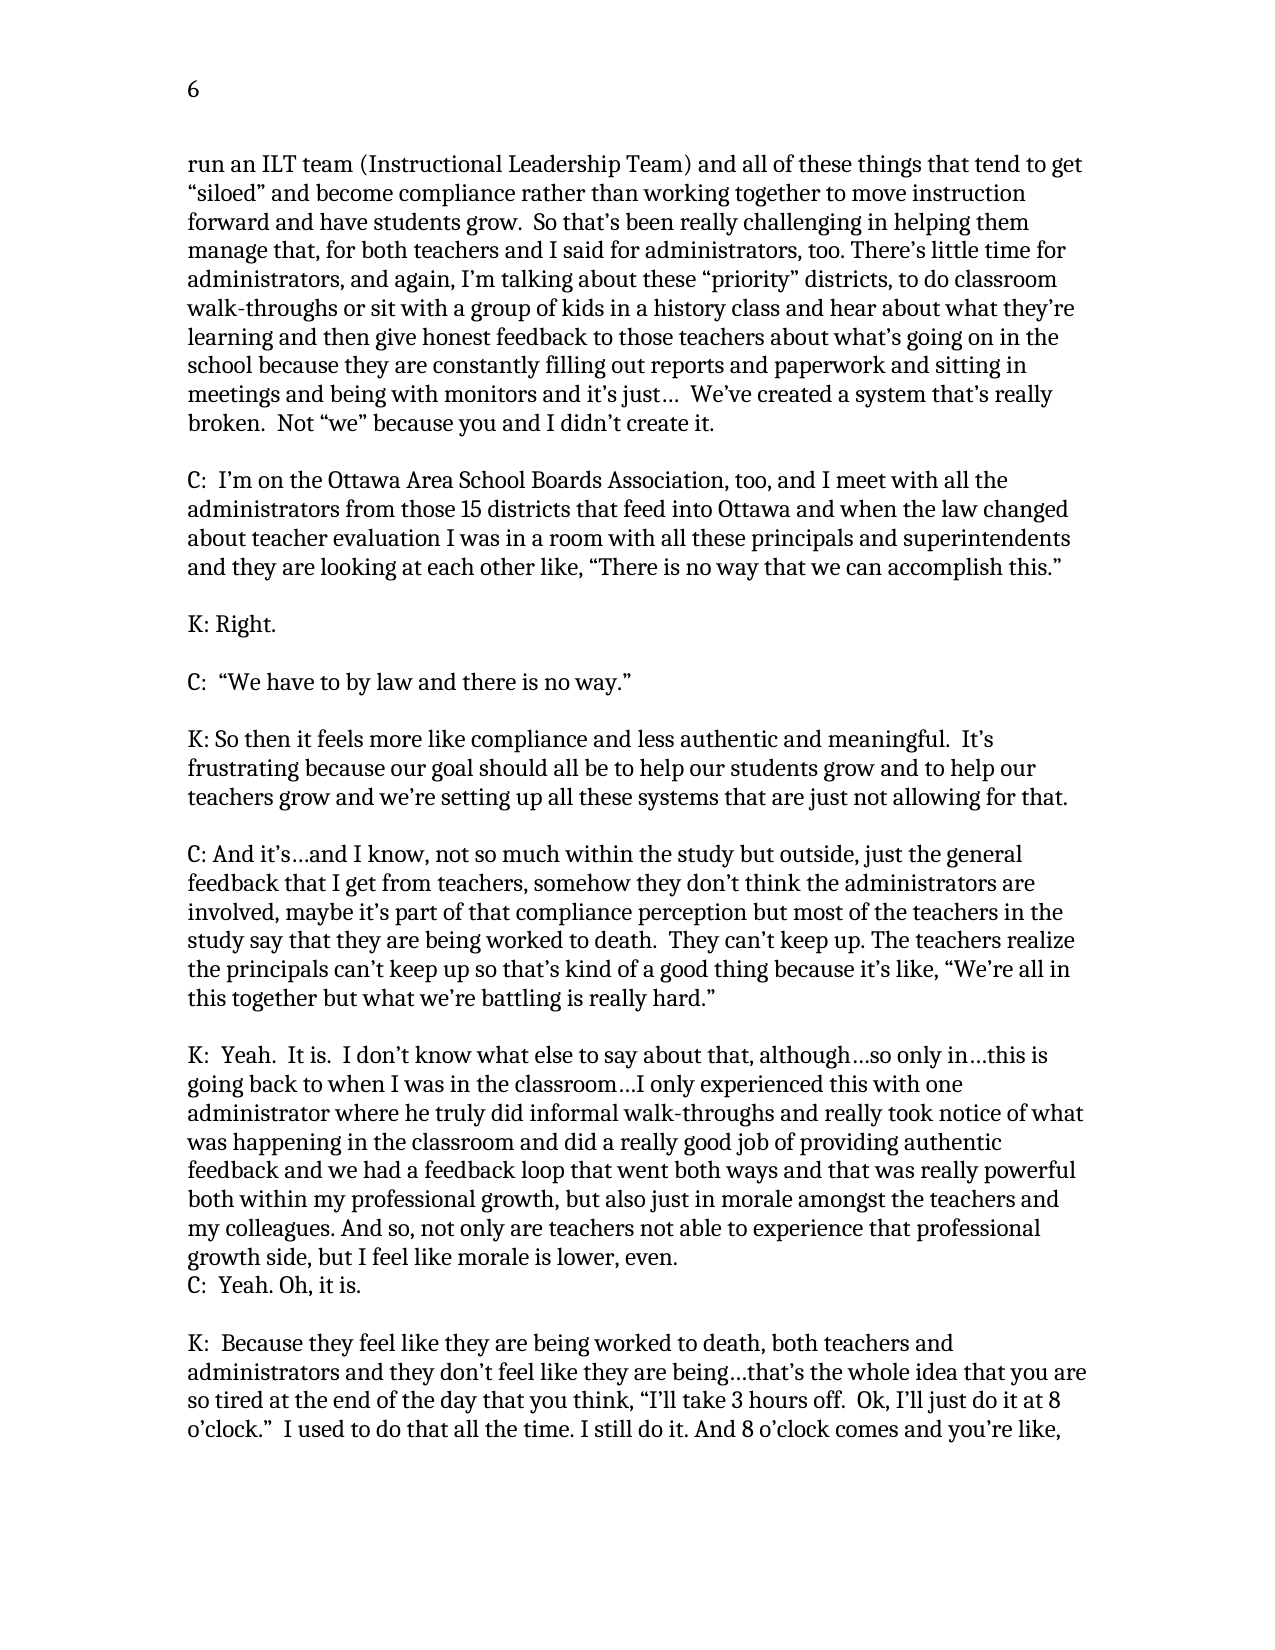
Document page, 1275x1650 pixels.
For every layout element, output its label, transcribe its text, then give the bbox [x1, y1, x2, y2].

text C: Yeah. Oh, it is. [187, 1271, 1087, 1300]
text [187, 150, 1087, 437]
text C: And it’s…and I know, not so much within the study but outside, just the general feedback that I get from teachers, somehow they don’t think the administrators are involved, maybe it’s part of that compliance perception but most of the teachers in the study say that they are being worked to death. They can’t keep up. The teachers realize the principals can’t keep up so that’s kind of a good thing because it’s like, “We’re all in this together but what we’re battling is really hard.” [187, 840, 1087, 1012]
text K: So then it feels more like compliance and less authentic and meaningful. It’s frustrating because our goal should all be to help our students grow and to help our teachers grow and we’re setting up all these systems that are just not allowing for that. [187, 725, 1087, 811]
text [187, 1329, 1087, 1444]
text K: Right. [187, 610, 1087, 639]
text C: I’m on the Ottawa Area School Boards Association, too, and I meet with all the administrators from those 15 districts that feed into Ottawa and when the law changed about teacher evaluation I was in a room with all these principals and superintendents and they are looking at each other like, “There is no way that we can accomplish this.” [187, 466, 1087, 581]
text C: “We have to by law and there is no way.” [187, 667, 1087, 696]
text K: Yeah. It is. I don’t know what else to say about that, although…so only in…this is going back to when I was in the classroom…I only experienced this with one administrator where he truly did informal walk-throughs and really took notice of what was happening in the classroom and did a really good job of providing authentic feedback and we had a feedback loop that went both ways and that was really powerful both within my professional growth, but also just in morale amongst the teachers and my colleagues. And so, not only are teachers not able to experience that professional growth side, but I feel like morale is lower, even. [187, 1041, 1087, 1271]
